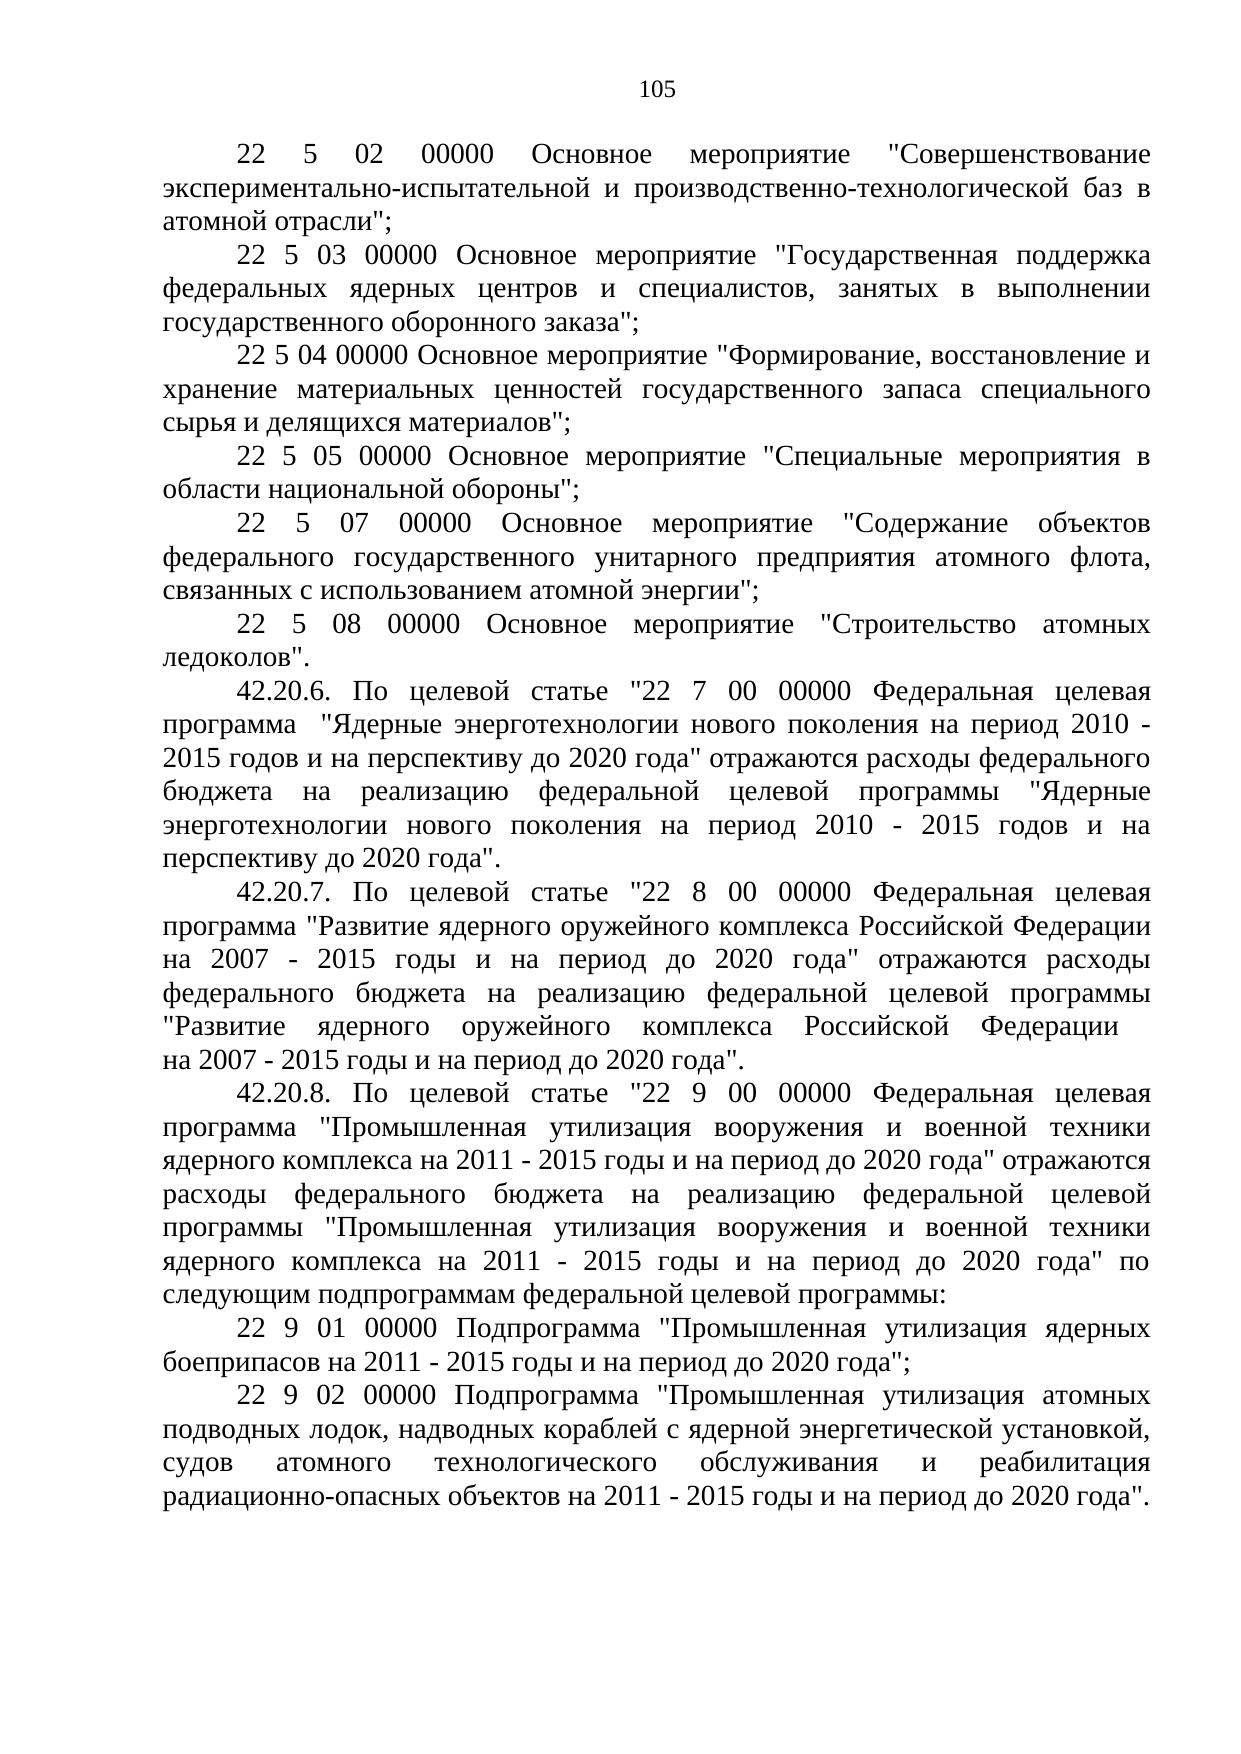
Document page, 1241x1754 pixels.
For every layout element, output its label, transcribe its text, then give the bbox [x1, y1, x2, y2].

text 22 9 02 00000 Подпрограмма "Промышленная утилизация атомных подводных лодок, надводных кораблей с ядерной энергетической установкой, судов атомного технологического обслуживания и реабилитация радиационно-опасных объектов на 2011 - 2015 годы и на период до 2020 года". [162, 1377, 1152, 1511]
text 22 9 01 00000 Подпрограмма "Промышленная утилизация ядерных боеприпасов на 2011 - 2015 годы и на период до 2020 года"; [162, 1310, 1152, 1377]
text 22 5 04 00000 Основное мероприятие "Формирование, восстановление и хранение материальных ценностей государственного запаса специального сырья и делящихся материалов"; [162, 337, 1152, 438]
text 22 5 03 00000 Основное мероприятие "Государственная поддержка федеральных ядерных центров и специалистов, занятых в выполнении государственного оборонного заказа"; [162, 237, 1152, 337]
text 22 5 02 00000 Основное мероприятие "Совершенствование экспериментально-испытательной и производственно-технологической баз в атомной отрасли"; [162, 136, 1152, 237]
text 42.20.7. По целевой статье "22 8 00 00000 Федеральная целевая программа "Развитие ядерного оружейного комплекса Российской Федерации на 2007 - 2015 годы и на период до 2020 года" отражаются расходы федерального бюджета на реализацию федеральной целевой программы "Развитие ядерного оружейного комплекса Российской Федерации на 2007 - 2015 годы и на период до 2020 года". [162, 874, 1152, 1075]
text 22 5 05 00000 Основное мероприятие "Специальные мероприятия в области национальной обороны"; [162, 438, 1152, 505]
text 22 5 07 00000 Основное мероприятие "Содержание объектов федерального государственного унитарного предприятия атомного флота, связанных с использованием атомной энергии"; [162, 505, 1152, 606]
text 42.20.6. По целевой статье "22 7 00 00000 Федеральная целевая программа "Ядерные энерготехнологии нового поколения на период 2010 - 2015 годов и на перспективу до 2020 года" отражаются расходы федерального бюджета на реализацию федеральной целевой программы "Ядерные энерготехнологии нового поколения на период 2010 - 2015 годов и на перспективу до 2020 года". [162, 673, 1152, 874]
text 22 5 08 00000 Основное мероприятие "Строительство атомных ледоколов". [162, 606, 1152, 673]
text 42.20.8. По целевой статье "22 9 00 00000 Федеральная целевая программа "Промышленная утилизация вооружения и военной техники ядерного комплекса на 2011 - 2015 годы и на период до 2020 года" отражаются расходы федерального бюджета на реализацию федеральной целевой программы "Промышленная утилизация вооружения и военной техники ядерного комплекса на 2011 - 2015 годы и на период до 2020 года" по следующим подпрограммам федеральной целевой программы: [162, 1075, 1152, 1310]
